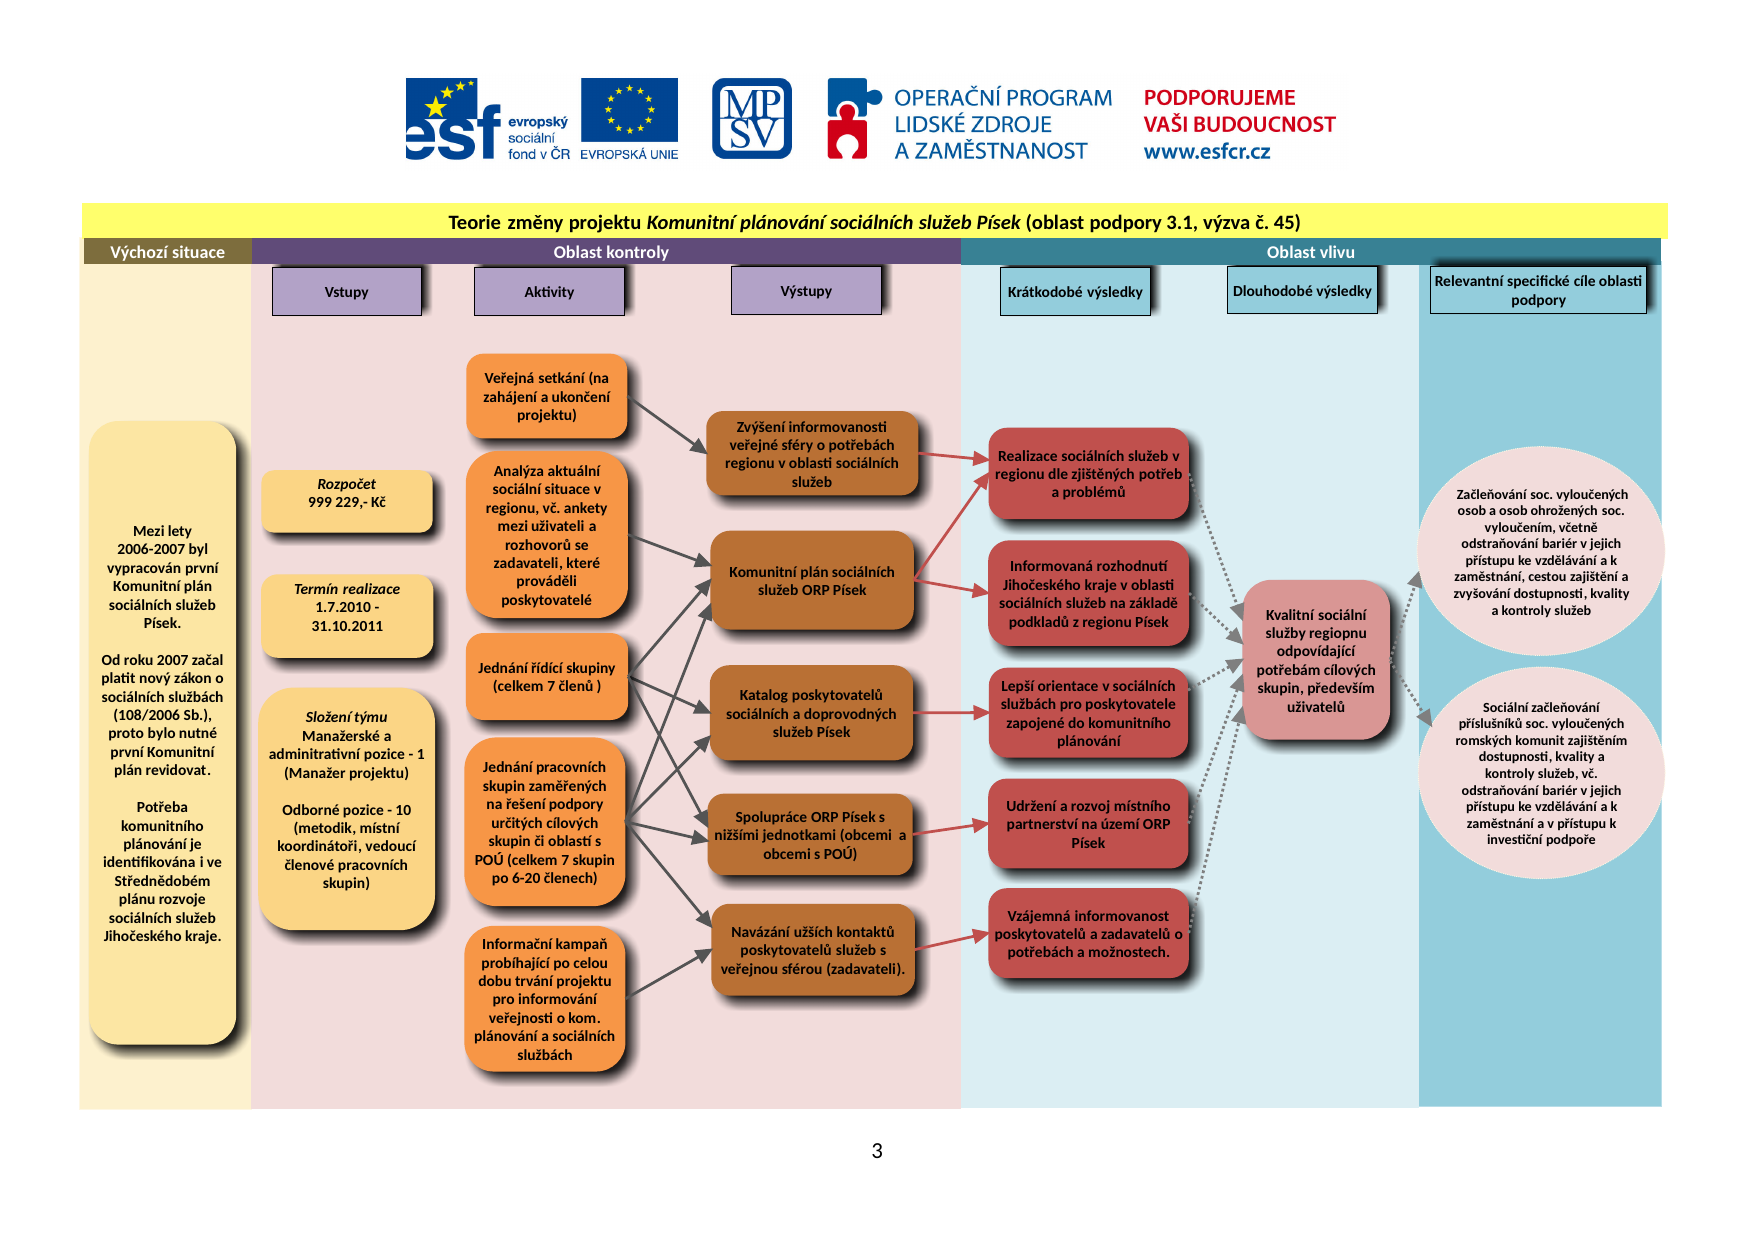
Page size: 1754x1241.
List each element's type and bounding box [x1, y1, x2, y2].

picture [404, 73, 1350, 171]
